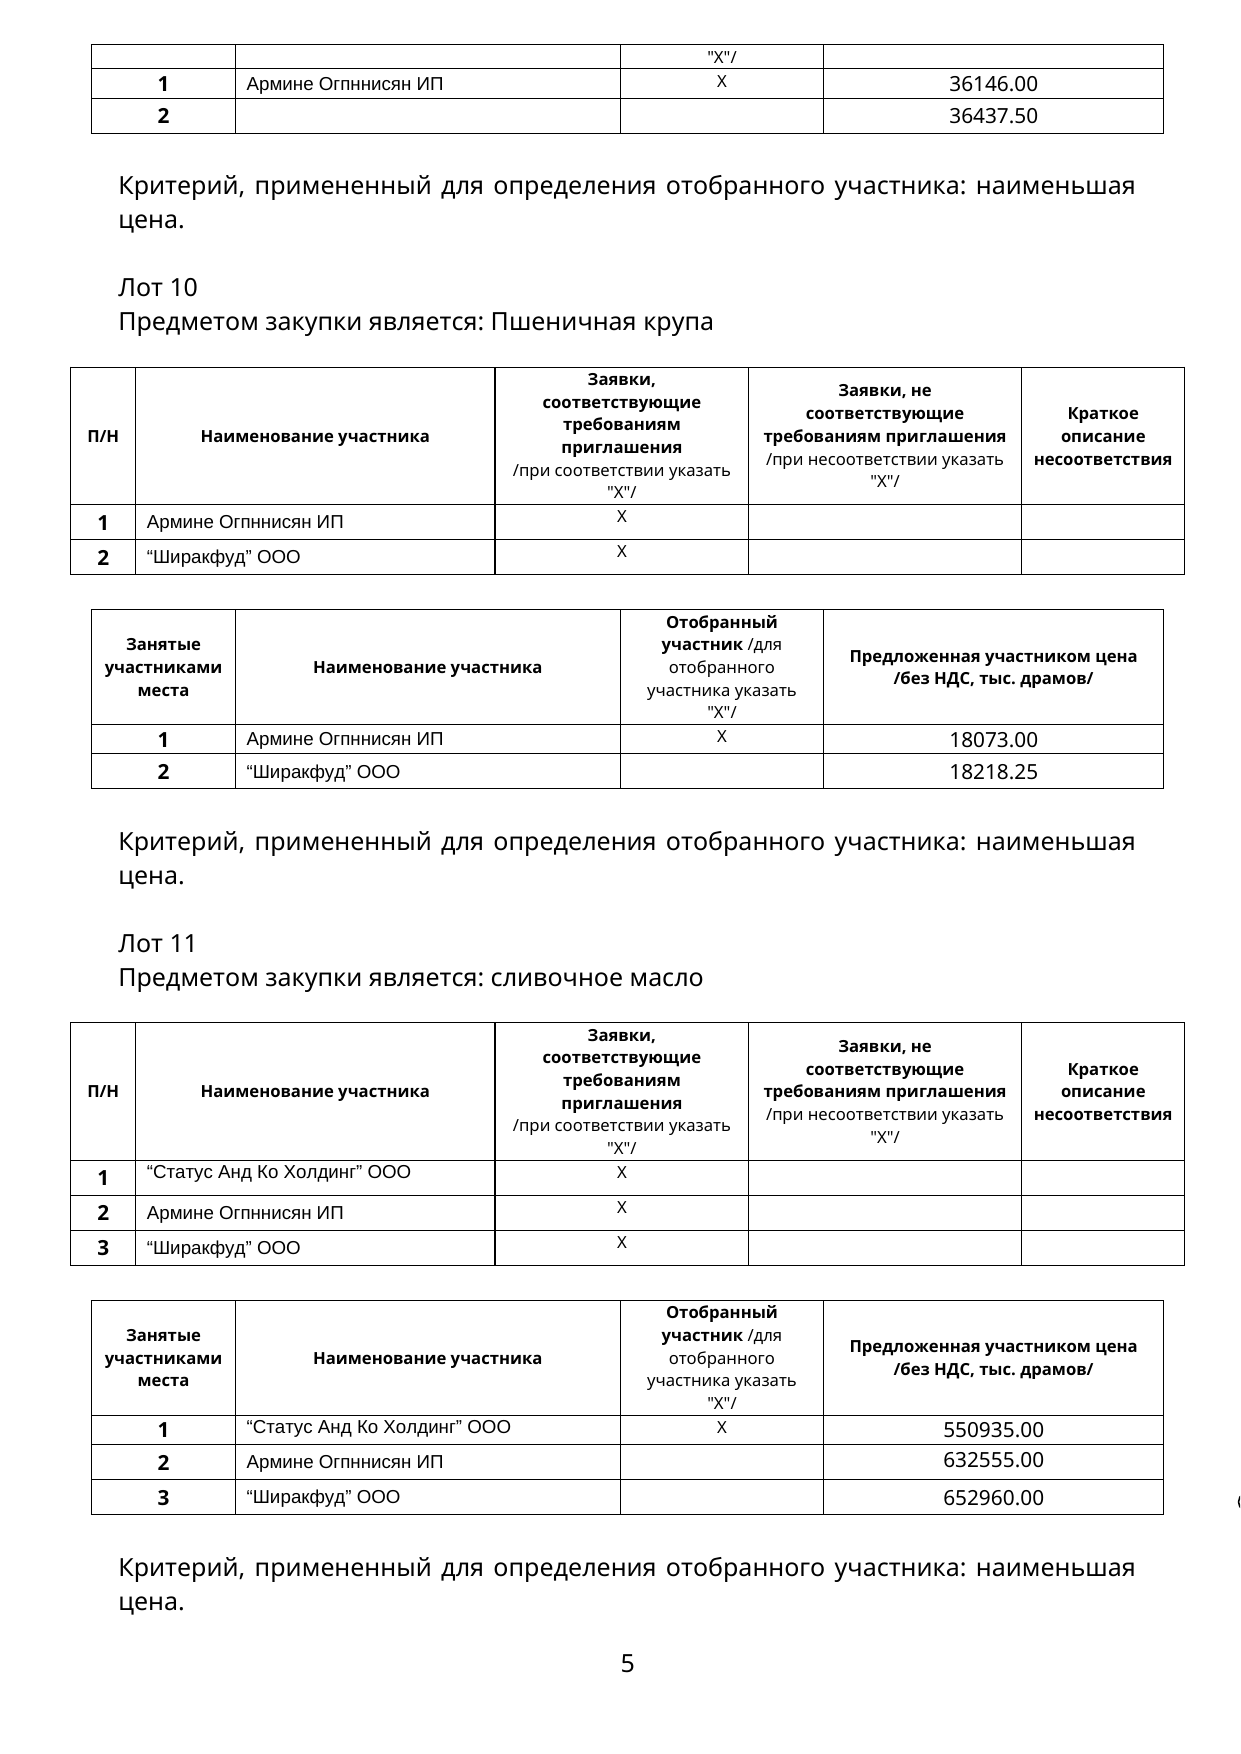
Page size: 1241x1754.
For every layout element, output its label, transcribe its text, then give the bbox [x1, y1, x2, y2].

table_header Занятые участниками места [92, 610, 235, 724]
table_cell [236, 99, 620, 133]
table_cell 1 [92, 1416, 235, 1444]
table_cell 1 [71, 1161, 135, 1194]
table_cell [749, 1161, 1021, 1194]
table_cell 2 [92, 754, 235, 788]
table_header Отобранный участник /для отобранного участника указать "X"/ [621, 610, 823, 724]
table_cell 1 [92, 725, 235, 753]
table_cell [1022, 1231, 1184, 1265]
table_cell 1 [71, 505, 135, 539]
table_cell 2 [92, 99, 235, 133]
table_header Наименование участника [136, 1023, 494, 1159]
table_cell 2 [71, 1196, 135, 1230]
text Лот 11 [118, 926, 1137, 960]
table_cell [749, 540, 1021, 574]
text Лот 10 [118, 270, 1137, 304]
table_cell 2 [92, 1445, 235, 1479]
table_header Занятые участниками места [92, 1301, 235, 1414]
table_cell [749, 505, 1021, 539]
table_cell [1022, 505, 1184, 539]
table_cell 550935.00 [824, 1416, 1163, 1444]
text Критерий, примененный для определения отобранного участника: наименьшая цена. [118, 823, 1137, 892]
text Критерий, примененный для определения отобранного участника: наименьшая цена. [118, 168, 1137, 236]
table_header П/Н [71, 368, 135, 504]
table_header Краткое описание несоответствия [1022, 368, 1184, 504]
table_cell [621, 1445, 823, 1479]
table_cell Армине Огпннисян ИП [236, 1445, 620, 1479]
table_header Отобранный участник /для отобранного участника указать "X"/ [621, 1301, 823, 1414]
table_cell “Статус Анд Ко Холдинг” ООО [136, 1161, 494, 1194]
table_cell [621, 99, 823, 133]
table_cell Армине Огпннисян ИП [136, 505, 494, 539]
table_header Заявки, не соответствующие требованиям приглашения /при несоответствии указать "X"/ [749, 368, 1021, 504]
table_header Предложенная участником цена /без НДС, тыс. драмов/ [824, 610, 1163, 724]
table_header Заявки, соответствующие требованиям приглашения /при соответствии указать "X"/ [496, 1023, 748, 1159]
table_cell X [621, 725, 823, 753]
table_cell X [496, 540, 748, 574]
table_cell 632555.00 [824, 1445, 1163, 1479]
table_cell [749, 1231, 1021, 1265]
text Предметом закупки является: сливочное масло [118, 960, 1137, 994]
table_cell 1 [92, 69, 235, 98]
table_cell [621, 754, 823, 788]
table_header Предложенная участником цена /без НДС, тыс. драмов/ [824, 1301, 1163, 1414]
table_header Наименование участника [236, 610, 620, 724]
table_cell 3 [92, 1480, 235, 1514]
table_header Наименование участника [136, 368, 494, 504]
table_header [824, 45, 1163, 68]
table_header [621, 45, 823, 68]
table_cell [749, 1196, 1021, 1230]
table_cell X [496, 1161, 748, 1194]
table_cell “Ширакфуд” ООО [136, 1231, 494, 1265]
table_cell 36437.50 [824, 99, 1163, 133]
table_header Краткое описание несоответствия [1022, 1023, 1184, 1159]
table_cell “Ширакфуд” ООО [136, 540, 494, 574]
table_cell Армине Огпннисян ИП [136, 1196, 494, 1230]
table_cell 2 [71, 540, 135, 574]
table_cell X [496, 1231, 748, 1265]
table_cell 3 [71, 1231, 135, 1265]
text Критерий, примененный для определения отобранного участника: наименьшая цена. [118, 1549, 1137, 1617]
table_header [92, 45, 235, 68]
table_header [236, 45, 620, 68]
table_cell 18073.00 [824, 725, 1163, 753]
table_header Заявки, не соответствующие требованиям приглашения /при несоответствии указать "X"/ [749, 1023, 1021, 1159]
table_cell [1022, 1161, 1184, 1194]
table_header П/Н [71, 1023, 135, 1159]
table_header Заявки, соответствующие требованиям приглашения /при соответствии указать "X"/ [496, 368, 748, 504]
table_cell [621, 1480, 823, 1514]
table_cell X [496, 505, 748, 539]
table_cell “Ширакфуд” ООО [236, 754, 620, 788]
table_cell Армине Огпннисян ИП [236, 725, 620, 753]
table_cell X [621, 69, 823, 98]
table_cell Армине Огпннисян ИП [236, 69, 620, 98]
table_cell 652960.00 [824, 1480, 1163, 1514]
table_cell [1022, 1196, 1184, 1230]
table_cell X [621, 1416, 823, 1444]
table_cell 18218.25 [824, 754, 1163, 788]
text Предметом закупки является: Пшеничная крупа [118, 304, 1137, 338]
table_header Наименование участника [236, 1301, 620, 1414]
table_cell 36146.00 [824, 69, 1163, 98]
table_cell [1022, 540, 1184, 574]
table_cell “Статус Анд Ко Холдинг” ООО [236, 1416, 620, 1444]
table_cell X [496, 1196, 748, 1230]
table_cell “Ширакфуд” ООО [236, 1480, 620, 1514]
